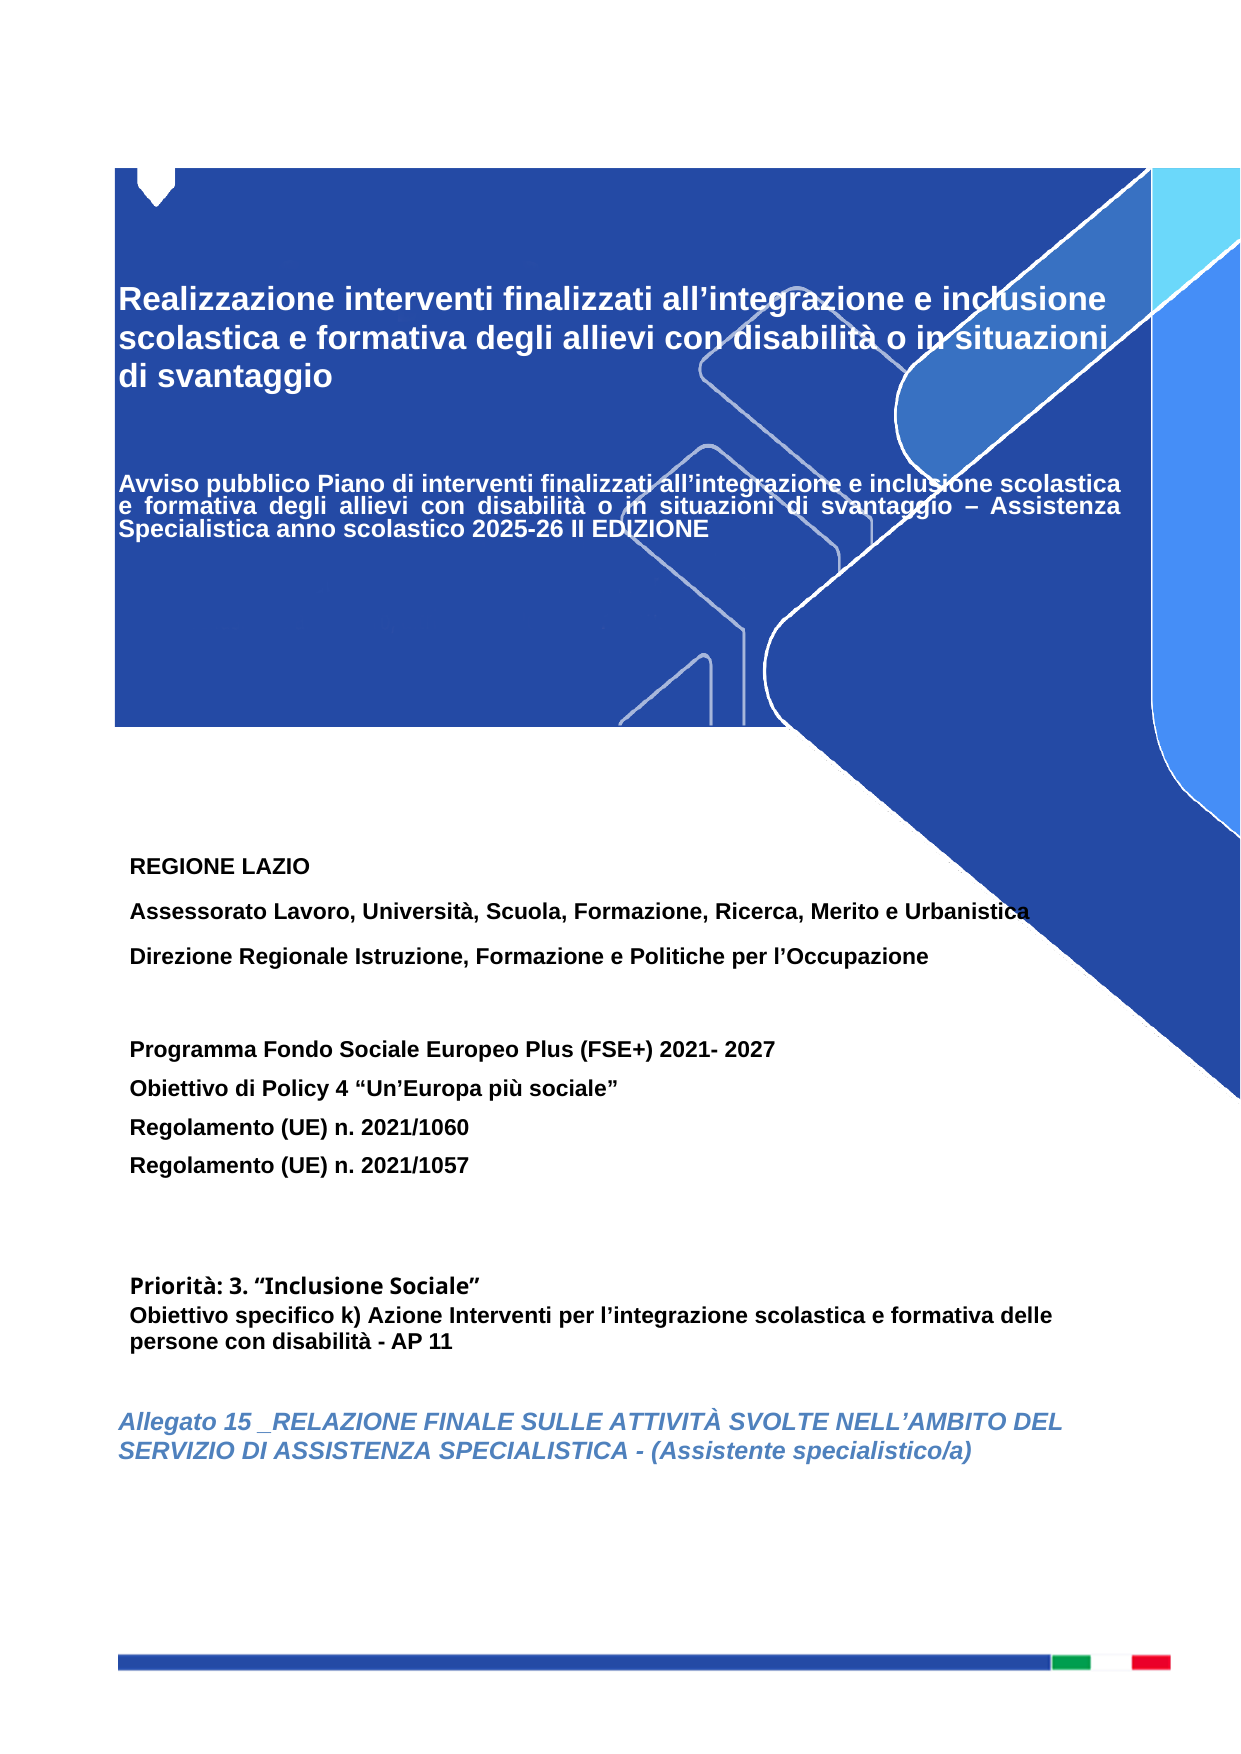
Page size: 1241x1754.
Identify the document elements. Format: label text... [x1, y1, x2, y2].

picture [114, 168, 1241, 1118]
text Realizzazione interventi finalizzati all’integrazione e inclusione scolastica e formativa degli allievi con disabilità o in situazioni di svantaggio [118, 279, 1122, 395]
picture [118, 1652, 1172, 1673]
table_header REGIONE LAZIO Assessorato Lavoro, Università, Scuola, Formazione, Ricerca, Merito e Urbanistica Direzione Regionale Istruzione, Formazione e Politiche per l’Occupazione Programma Fondo Sociale Europeo Plus (FSE+) 2021- 2027 Obiettivo di Policy 4 “Un’Europa più sociale” Regolamento (UE) n. 2021/1060 Regolamento (UE) n. 2021/1057 Priorità: 3. “Inclusione Sociale” Obiettivo specifico k) Azione Interventi per l’integrazione scolastica e formativa delle persone con disabilità - AP 11 [118, 718, 1122, 1407]
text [118, 1407, 1122, 1464]
text Avviso pubblico Piano di interventi finalizzati all’integrazione e inclusione scolastica e formativa degli allievi con disabilità o in situazioni di svantaggio – Assistenza Specialistica anno scolastico 2025-26 II EDIZIONE [118, 474, 1122, 543]
